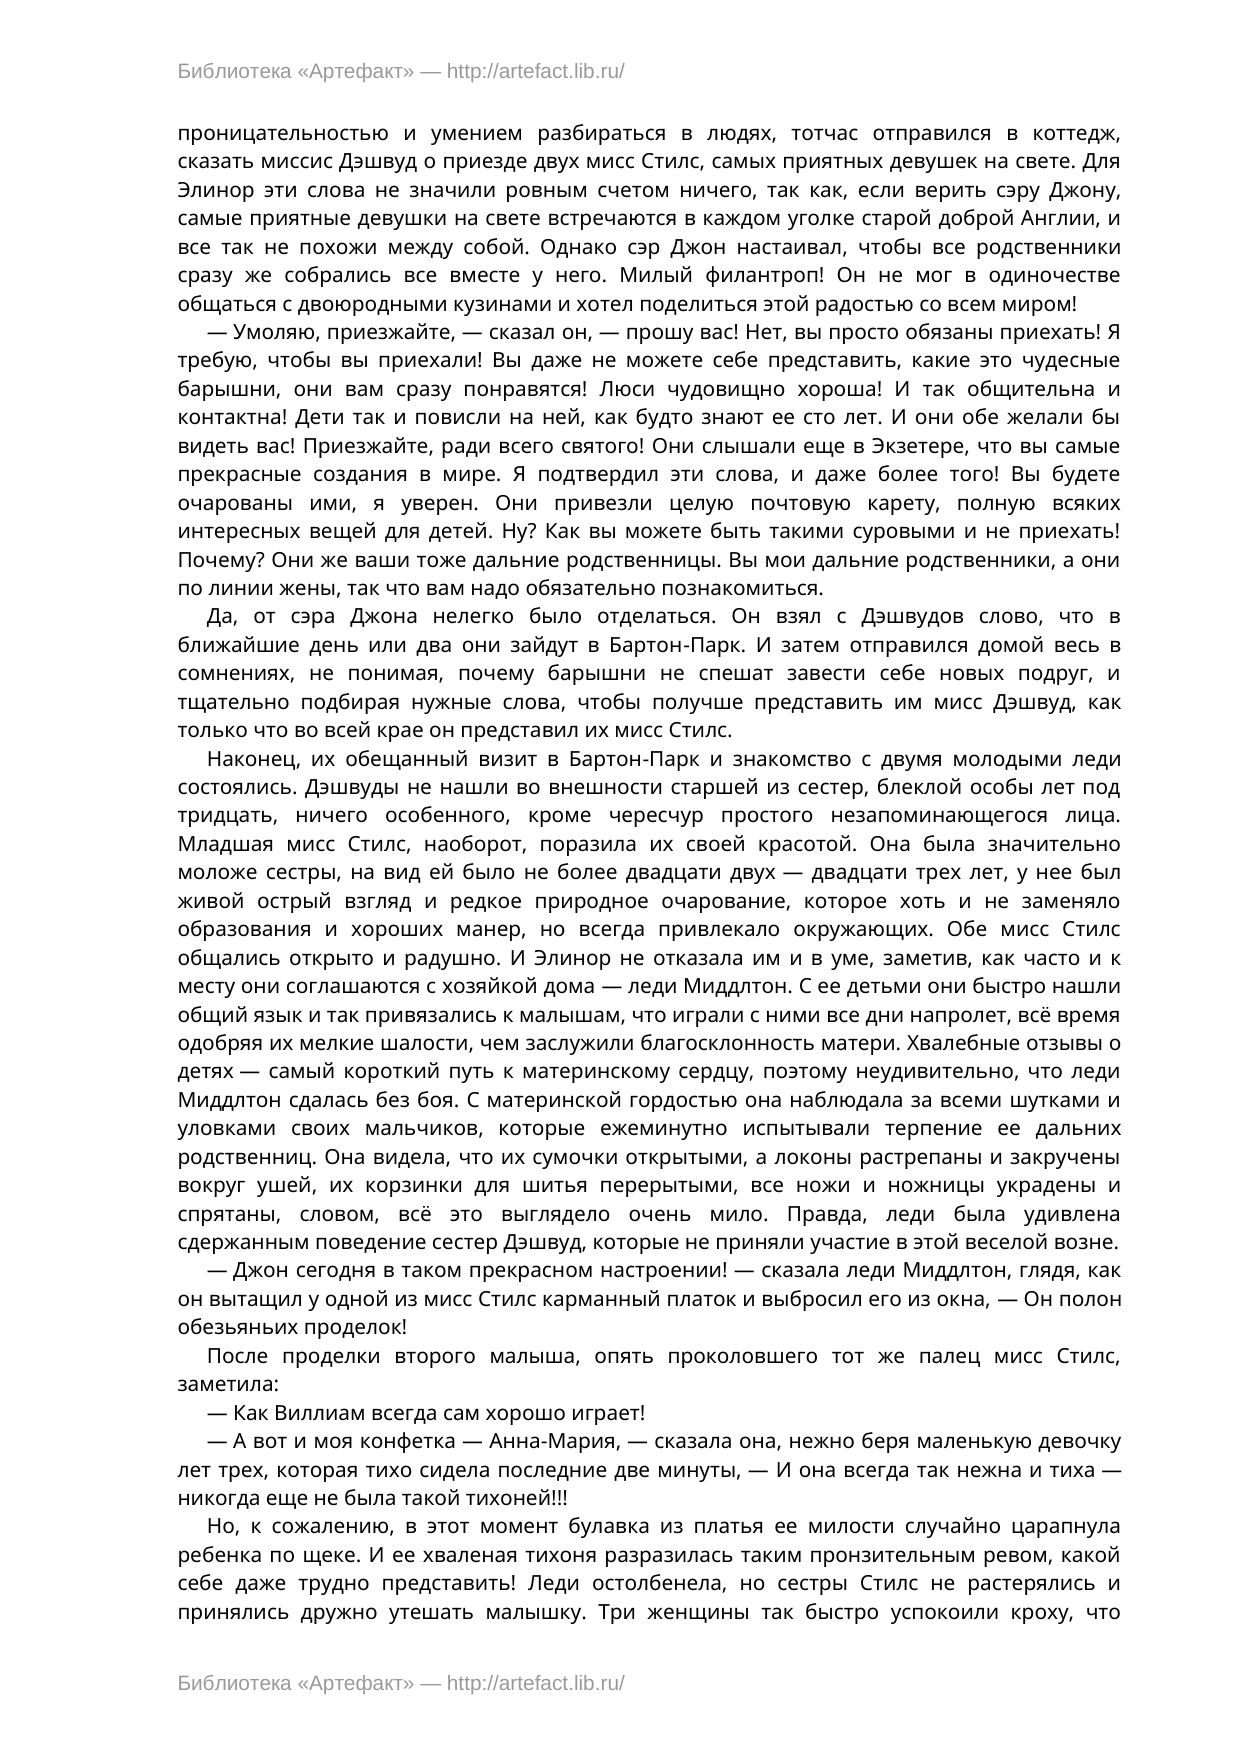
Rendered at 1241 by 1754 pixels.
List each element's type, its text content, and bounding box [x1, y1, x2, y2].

text — А вот и моя конфетка — Анна-Мария, — сказала она, нежно беря маленькую девочку лет трех, которая тихо сидела последние две минуты, — И она всегда так нежна и тиха — никогда еще не была такой тихоней!!! [177, 1426, 1122, 1512]
text После проделки второго малыша, опять проколовшего тот же палец мисс Стилс, заметила: [177, 1341, 1122, 1398]
text — Как Виллиам всегда сам хорошо играет! [177, 1398, 1122, 1426]
text Наконец, их обещанный визит в Бартон-Парк и знакомство с двумя молодыми леди состоялись. Дэшвуды не нашли во внешности старшей из сестер, блеклой особы лет под тридцать, ничего особенного, кроме чересчур простого незапоминающегося лица. Младшая мисс Стилс, наоборот, поразила их своей красотой. Она была значительно моложе сестры, на вид ей было не более двадцати двух — двадцати трех лет, у нее был живой острый взгляд и редкое природное очарование, которое хоть и не заменяло образования и хороших манер, но всегда привлекало окружающих. Обе мисс Стилс общались открыто и радушно. И Элинор не отказала им и в уме, заметив, как часто и к месту они соглашаются с хозяйкой дома — леди Миддлтон. С ее детьми они быстро нашли общий язык и так привязались к малышам, что играли с ними все дни напролет, всё время одобряя их мелкие шалости, чем заслужили благосклонность матери. Хвалебные отзывы о детях — самый короткий путь к материнскому сердцу, поэтому неудивительно, что леди Миддлтон сдалась без боя. С материнской гордостью она наблюдала за всеми шутками и уловками своих мальчиков, которые ежеминутно испытывали терпение ее дальних родственниц. Она видела, что их сумочки открытыми, а локоны растрепаны и закручены вокруг ушей, их корзинки для шитья перерытыми, все ножи и ножницы украдены и спрятаны, словом, всё это выглядело очень мило. Правда, леди была удивлена сдержанным поведение сестер Дэшвуд, которые не приняли участие в этой веселой возне. [177, 744, 1122, 1256]
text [177, 1512, 1122, 1625]
text — Умоляю, приезжайте, — сказал он, — прошу вас! Нет, вы просто обязаны приехать! Я требую, чтобы вы приехали! Вы даже не можете себе представить, какие это чудесные барышни, они вам сразу понравятся! Люси чудовищно хороша! И так общительна и контактна! Дети так и повисли на ней, как будто знают ее сто лет. И они обе желали бы видеть вас! Приезжайте, ради всего святого! Они слышали еще в Экзетере, что вы самые прекрасные создания в мире. Я подтвердил эти слова, и даже более того! Вы будете очарованы ими, я уверен. Они привезли целую почтовую карету, полную всяких интересных вещей для детей. Ну? Как вы можете быть такими суровыми и не приехать! Почему? Они же ваши тоже дальние родственницы. Вы мои дальние родственники, а они по линии жены, так что вам надо обязательно познакомиться. [177, 317, 1122, 602]
text — Джон сегодня в таком прекрасном настроении! — сказала леди Миддлтон, глядя, как он вытащил у одной из мисс Стилс карманный платок и выбросил его из окна, — Он полон обезьяньих проделок! [177, 1256, 1122, 1341]
text Да, от сэра Джона нелегко было отделаться. Он взял с Дэшвудов слово, что в ближайшие день или два они зайдут в Бартон-Парк. И затем отправился домой весь в сомнениях, не понимая, почему барышни не спешат завести себе новых подруг, и тщательно подбирая нужные слова, чтобы получше представить им мисс Дэшвуд, как только что во всей крае он представил их мисс Стилс. [177, 602, 1122, 744]
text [177, 118, 1122, 317]
